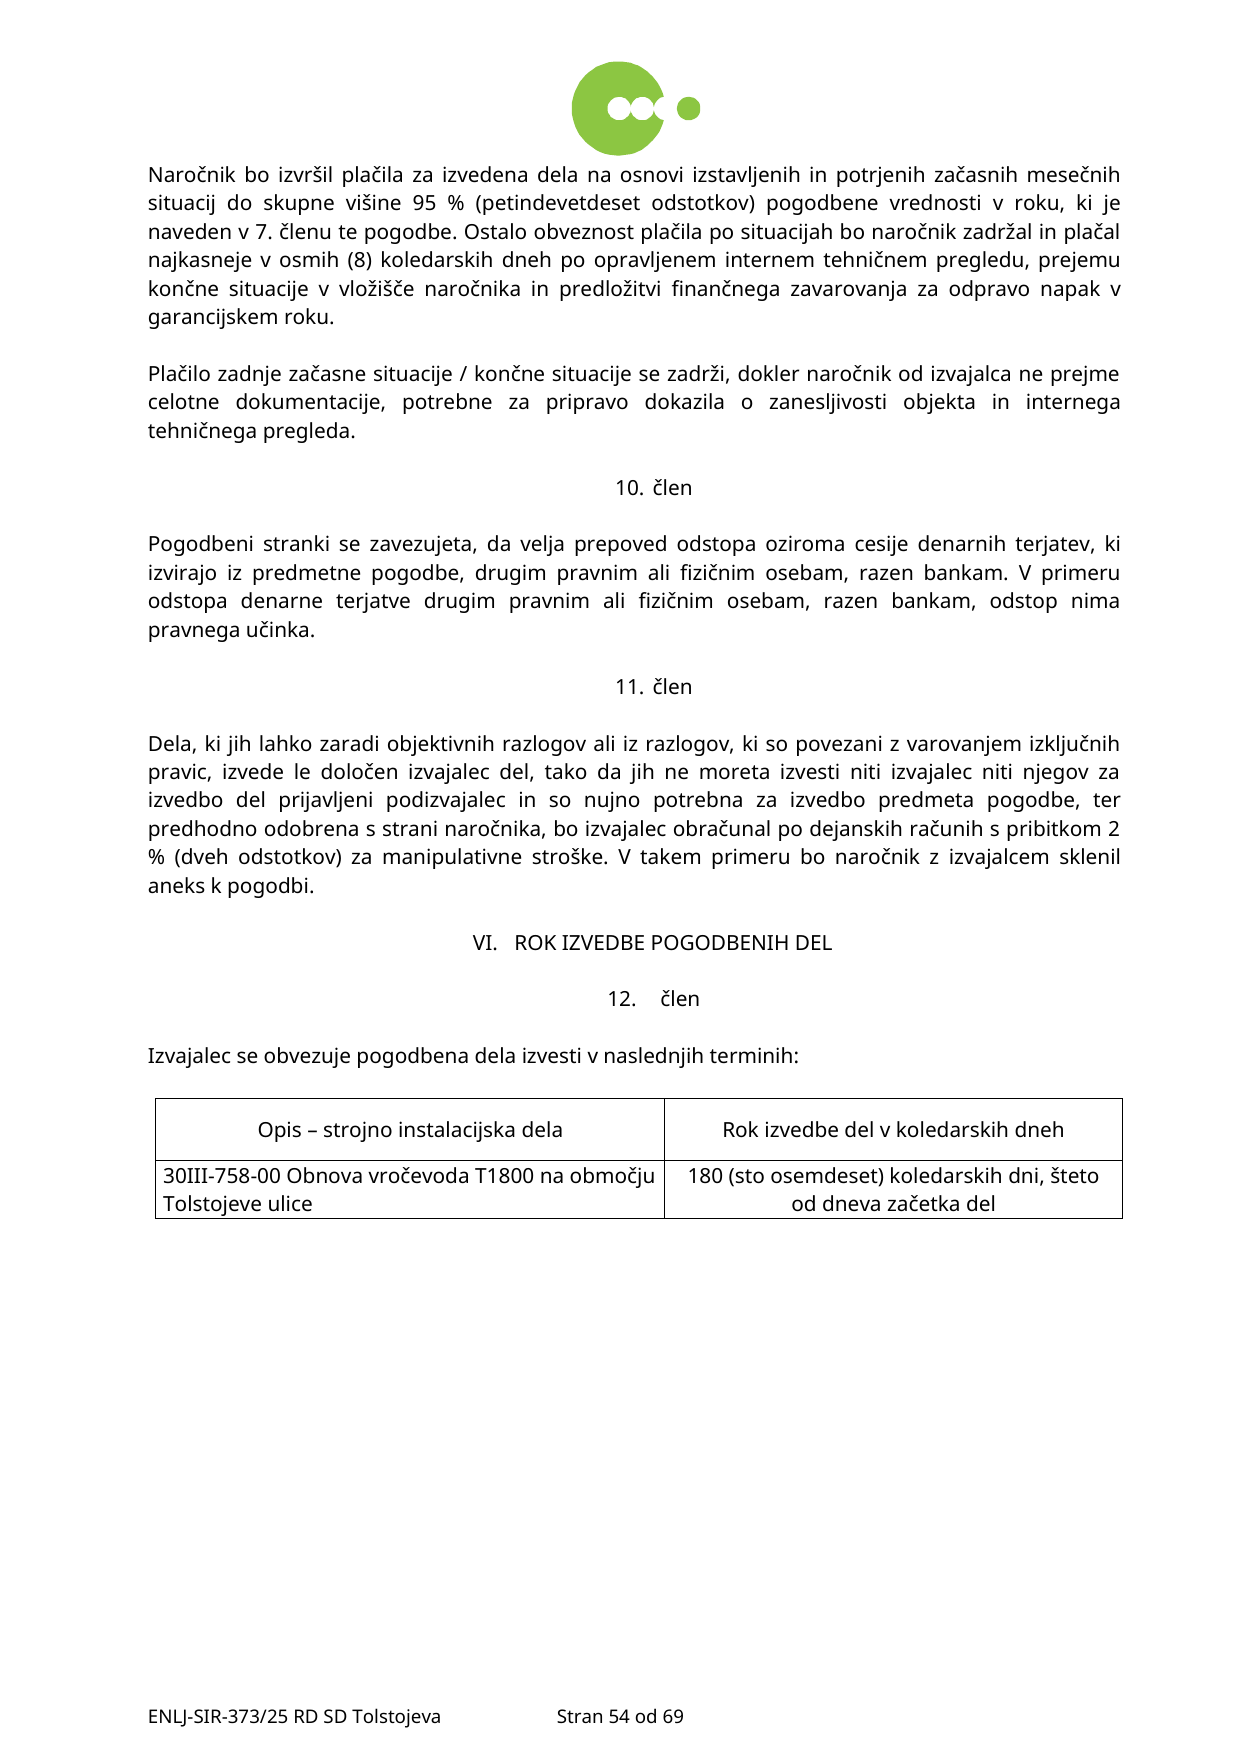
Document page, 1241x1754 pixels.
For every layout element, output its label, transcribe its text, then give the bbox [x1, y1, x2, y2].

table_header Rok izvedbe del v koledarskih dneh [665, 1099, 1122, 1160]
list člen [185, 672, 1122, 700]
text Izvajalec se obvezuje pogodbena dela izvesti v naslednjih terminih: [148, 1041, 1122, 1070]
text Dela, ki jih lahko zaradi objektivnih razlogov ali iz razlogov, ki so povezani z varovanjem izključnih pravic, izvede le določen izvajalec del, tako da jih ne moreta izvesti niti izvajalec niti njegov za izvedbo del prijavljeni podizvajalec in so nujno potrebna za izvedbo predmeta pogodbe, ter predhodno odobrena s strani naročnika, bo izvajalec obračunal po dejanskih računih s pribitkom 2 % (dveh odstotkov) za manipulativne stroške. V takem primeru bo naročnik z izvajalcem sklenil aneks k pogodbi. [148, 729, 1122, 899]
list ROK IZVEDBE POGODBENIH DEL [183, 928, 1122, 956]
table_header Opis – strojno instalacijska dela [156, 1099, 664, 1160]
text Pogodbeni stranki se zavezujeta, da velja prepoved odstopa oziroma cesije denarnih terjatev, ki izvirajo iz predmetne pogodbe, drugim pravnim ali fizičnim osebam, razen bankam. V primeru odstopa denarne terjatve drugim pravnim ali fizičnim osebam, razen bankam, odstop nima pravnega učinka. [148, 529, 1122, 643]
text Naročnik bo izvršil plačila za izvedena dela na osnovi izstavljenih in potrjenih začasnih mesečnih situacij do skupne višine 95 % (petindevetdeset odstotkov) pogodbene vrednosti v roku, ki je naveden v 7. členu te pogodbe. Ostalo obveznost plačila po situacijah bo naročnik zadržal in plačal najkasneje v osmih (8) koledarskih dneh po opravljenem internem tehničnem pregledu, prejemu končne situacije v vložišče naročnika in predložitvi finančnega zavarovanja za odpravo napak v garancijskem roku. [148, 160, 1122, 331]
table_cell 30III-758-00 Obnova vročevoda T1800 na območju Tolstojeve ulice [156, 1161, 664, 1218]
table_cell 180 (sto osemdeset) koledarskih dni, šteto od dneva začetka del [665, 1161, 1122, 1218]
list člen [185, 984, 1122, 1013]
text Plačilo zadnje začasne situacije / končne situacije se zadrži, dokler naročnik od izvajalca ne prejme celotne dokumentacije, potrebne za pripravo dokazila o zanesljivosti objekta in internega tehničnega pregleda. [148, 359, 1122, 444]
list člen [185, 473, 1122, 501]
